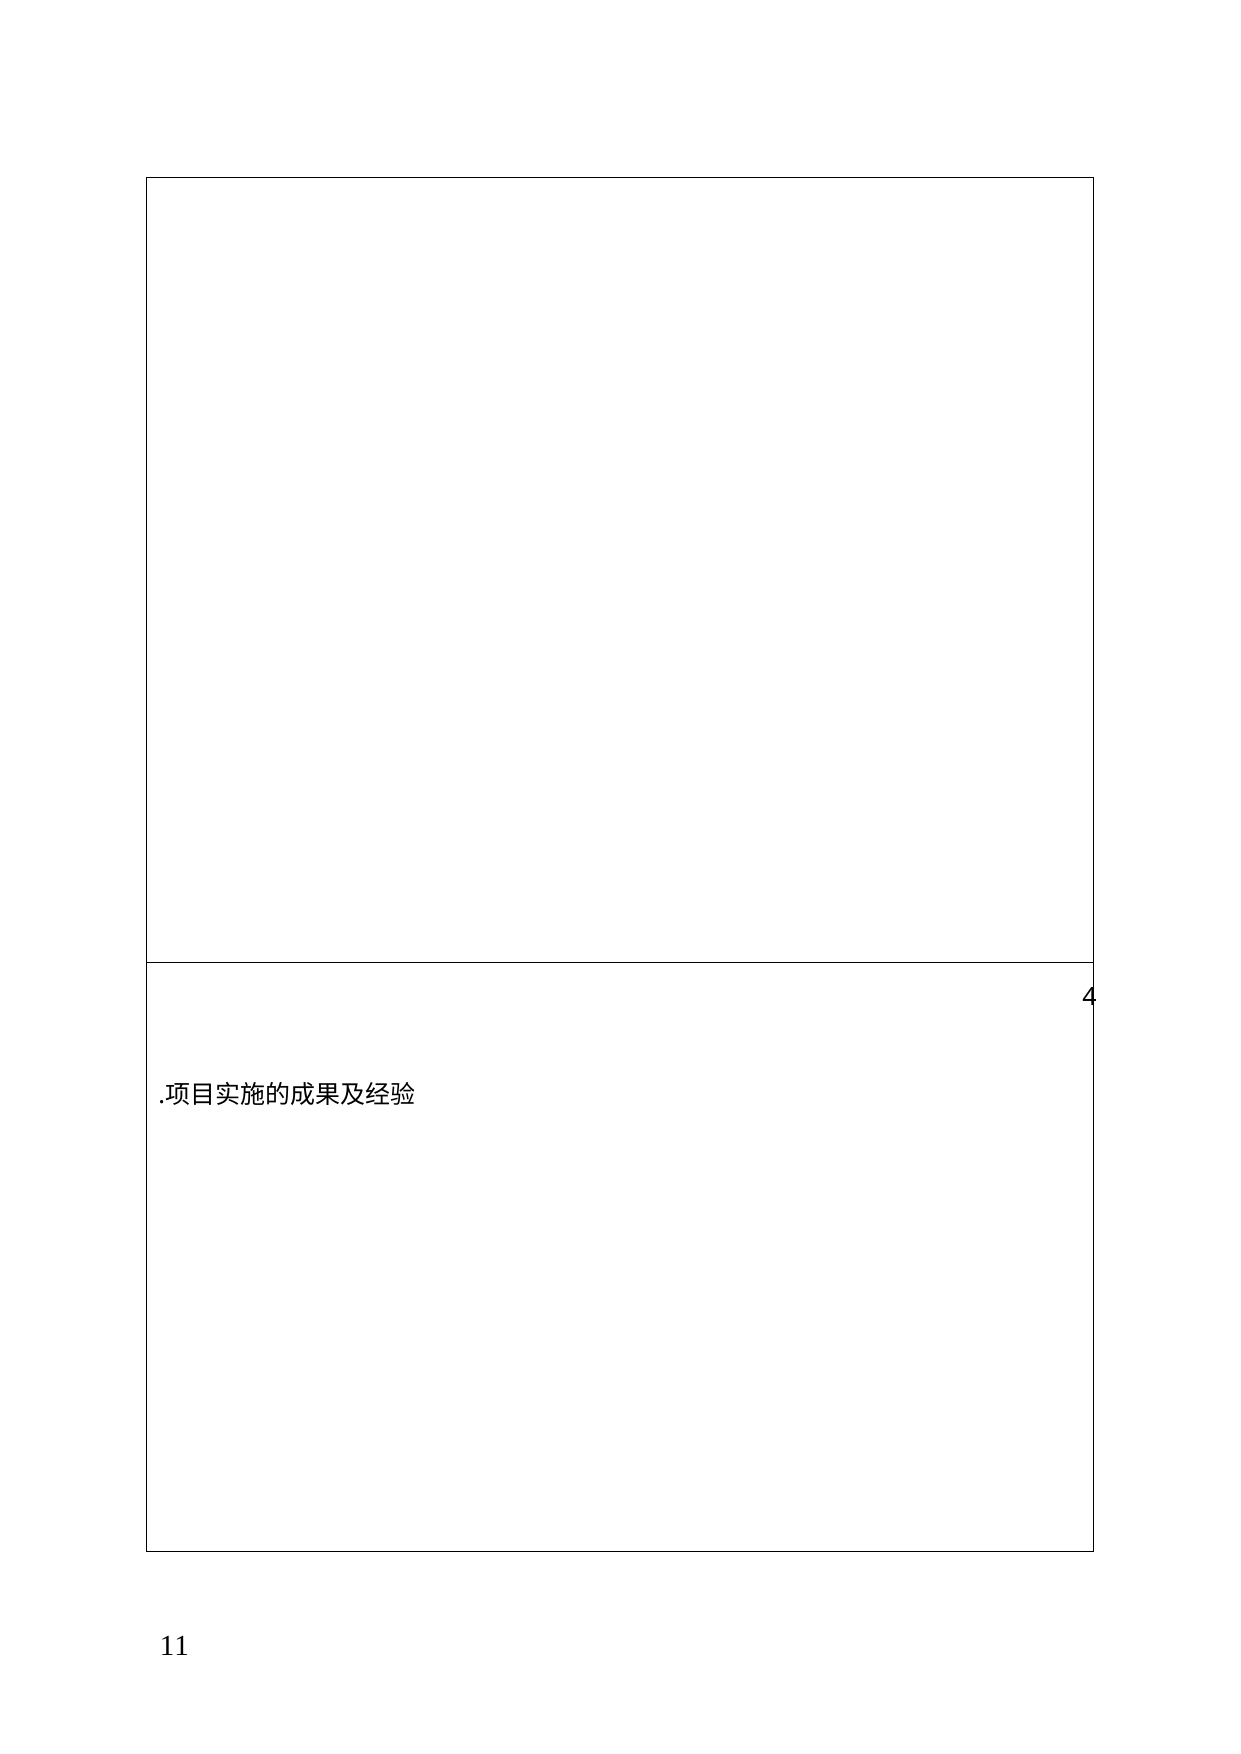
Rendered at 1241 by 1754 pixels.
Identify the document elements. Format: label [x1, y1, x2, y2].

table_cell [147, 178, 1093, 962]
table_cell [147, 963, 1093, 1551]
